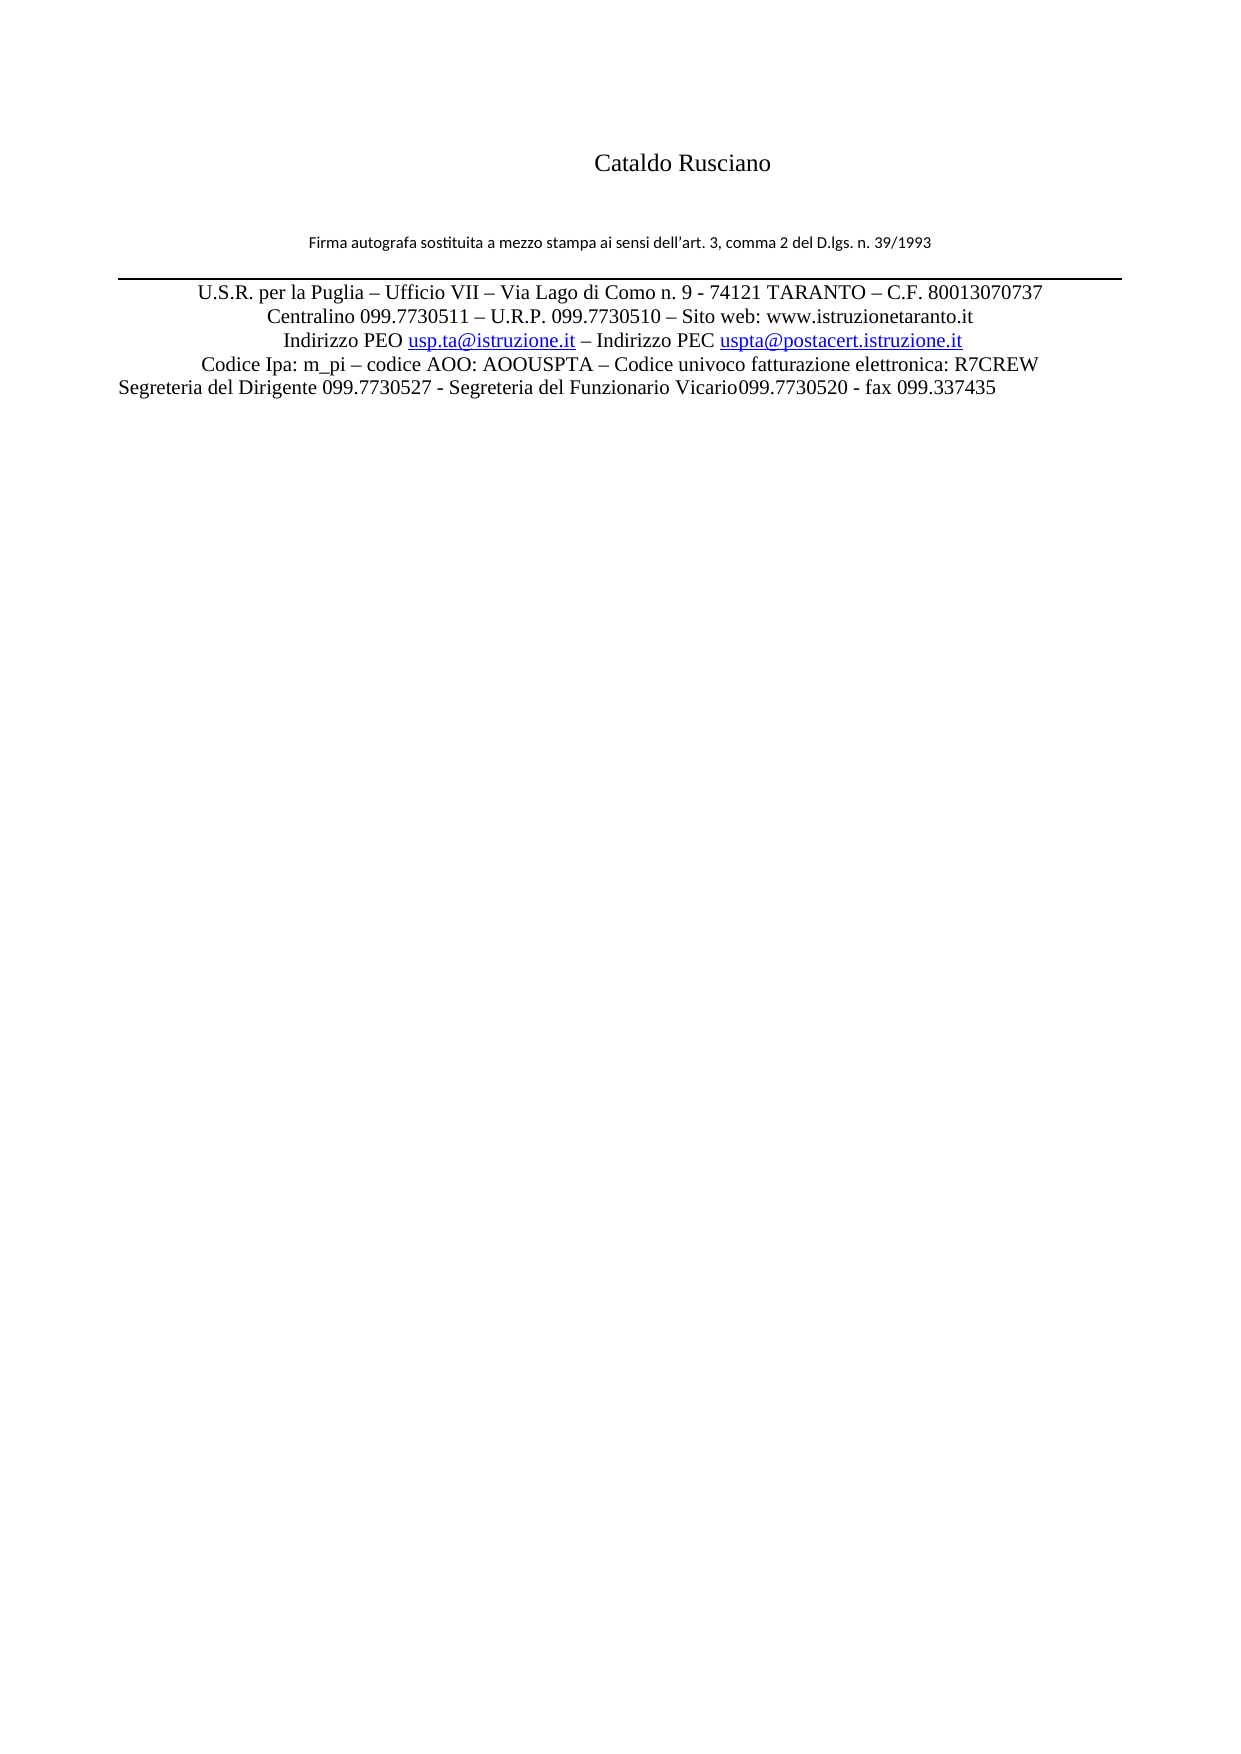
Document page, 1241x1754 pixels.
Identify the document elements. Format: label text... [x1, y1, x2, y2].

text Codice Ipa: m_pi – codice AOO: AOOUSPTA – Codice univoco fatturazione elettronica: R7CREW [118, 352, 1122, 376]
text U.S.R. per – Ufficio VII – Via Lago di Como n. 9 - 74121 TARANTO – C.F. 80013070737 [118, 280, 1122, 304]
text Segreteria del Dirigente 099.7730527 - Segreteria del Funzionario Vicario 099.7730520 - fax 099.337435 [118, 376, 1122, 399]
text Centralino 099.7730511 – U.R.P. 099.7730510 – Sito web: www.istruzionetaranto.it [118, 304, 1122, 328]
text Cataldo Rusciano [118, 148, 1122, 176]
text Indirizzo PEO usp.ta@istruzione.it – Indirizzo PEC uspta@postacert.istruzione.it [118, 328, 1122, 352]
text Firma autografa sostituita a mezzo stampa ai sensi dell’art. 3, comma 2 del D.lgs. n. 39/1993 [118, 232, 1122, 253]
